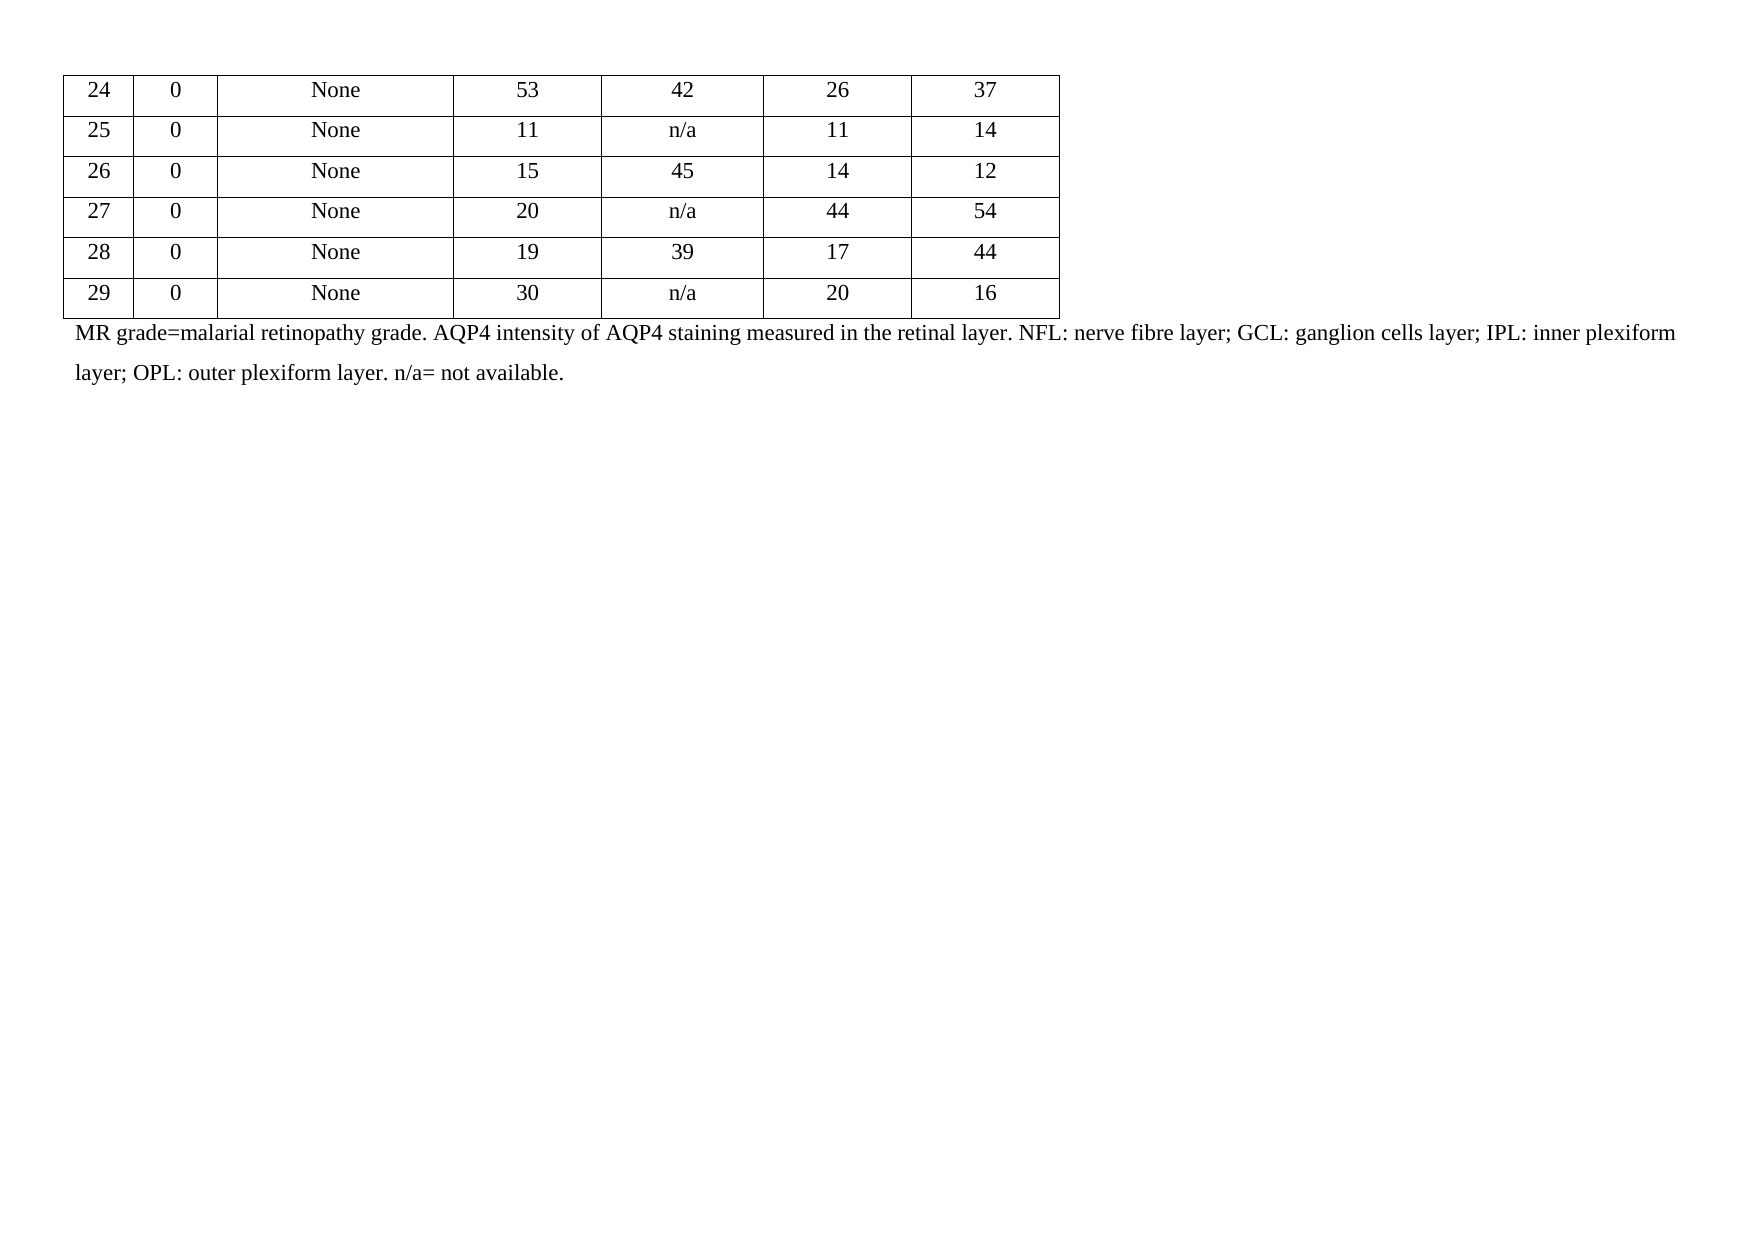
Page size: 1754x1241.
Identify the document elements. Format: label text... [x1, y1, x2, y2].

table_cell 16 [912, 279, 1059, 318]
table_cell 11 [454, 117, 601, 156]
table_cell 29 [64, 279, 133, 318]
table_cell 25 [64, 117, 133, 156]
table_cell None [218, 117, 453, 156]
table_cell 24 [64, 76, 133, 116]
table_cell 0 [134, 157, 217, 197]
table_cell n/a [602, 198, 763, 237]
table_cell 26 [764, 76, 911, 116]
text MR grade=malarial retinopathy grade. AQP4 intensity of AQP4 staining measured in the retinal layer. NFL: nerve fibre layer; GCL: ganglion cells layer; IPL: inner plexiform layer; OPL: outer plexiform layer. n/a= not available. [75, 319, 1679, 385]
table_cell 44 [912, 238, 1059, 278]
table_cell n/a [602, 117, 763, 156]
table_cell n/a [602, 279, 763, 318]
table_cell 30 [454, 279, 601, 318]
table_cell 20 [764, 279, 911, 318]
table_cell 27 [64, 198, 133, 237]
table_cell 37 [912, 76, 1059, 116]
table_cell 53 [454, 76, 601, 116]
table_cell 28 [64, 238, 133, 278]
table_cell 0 [134, 279, 217, 318]
table_cell 20 [454, 198, 601, 237]
table_cell 39 [602, 238, 763, 278]
table_cell 11 [764, 117, 911, 156]
table_cell None [218, 238, 453, 278]
table_cell 0 [134, 238, 217, 278]
table_cell 14 [764, 157, 911, 197]
table_cell 42 [602, 76, 763, 116]
table_cell None [218, 157, 453, 197]
table_cell 0 [134, 117, 217, 156]
table_cell 12 [912, 157, 1059, 197]
table_cell 0 [134, 198, 217, 237]
table_cell 19 [454, 238, 601, 278]
table_cell None [218, 279, 453, 318]
table_cell 26 [64, 157, 133, 197]
table_cell 45 [602, 157, 763, 197]
table_cell 17 [764, 238, 911, 278]
table_cell 15 [454, 157, 601, 197]
table_cell 14 [912, 117, 1059, 156]
table_cell None [218, 198, 453, 237]
table_cell 44 [764, 198, 911, 237]
table_cell 54 [912, 198, 1059, 237]
table_cell 0 [134, 76, 217, 116]
table_cell None [218, 76, 453, 116]
